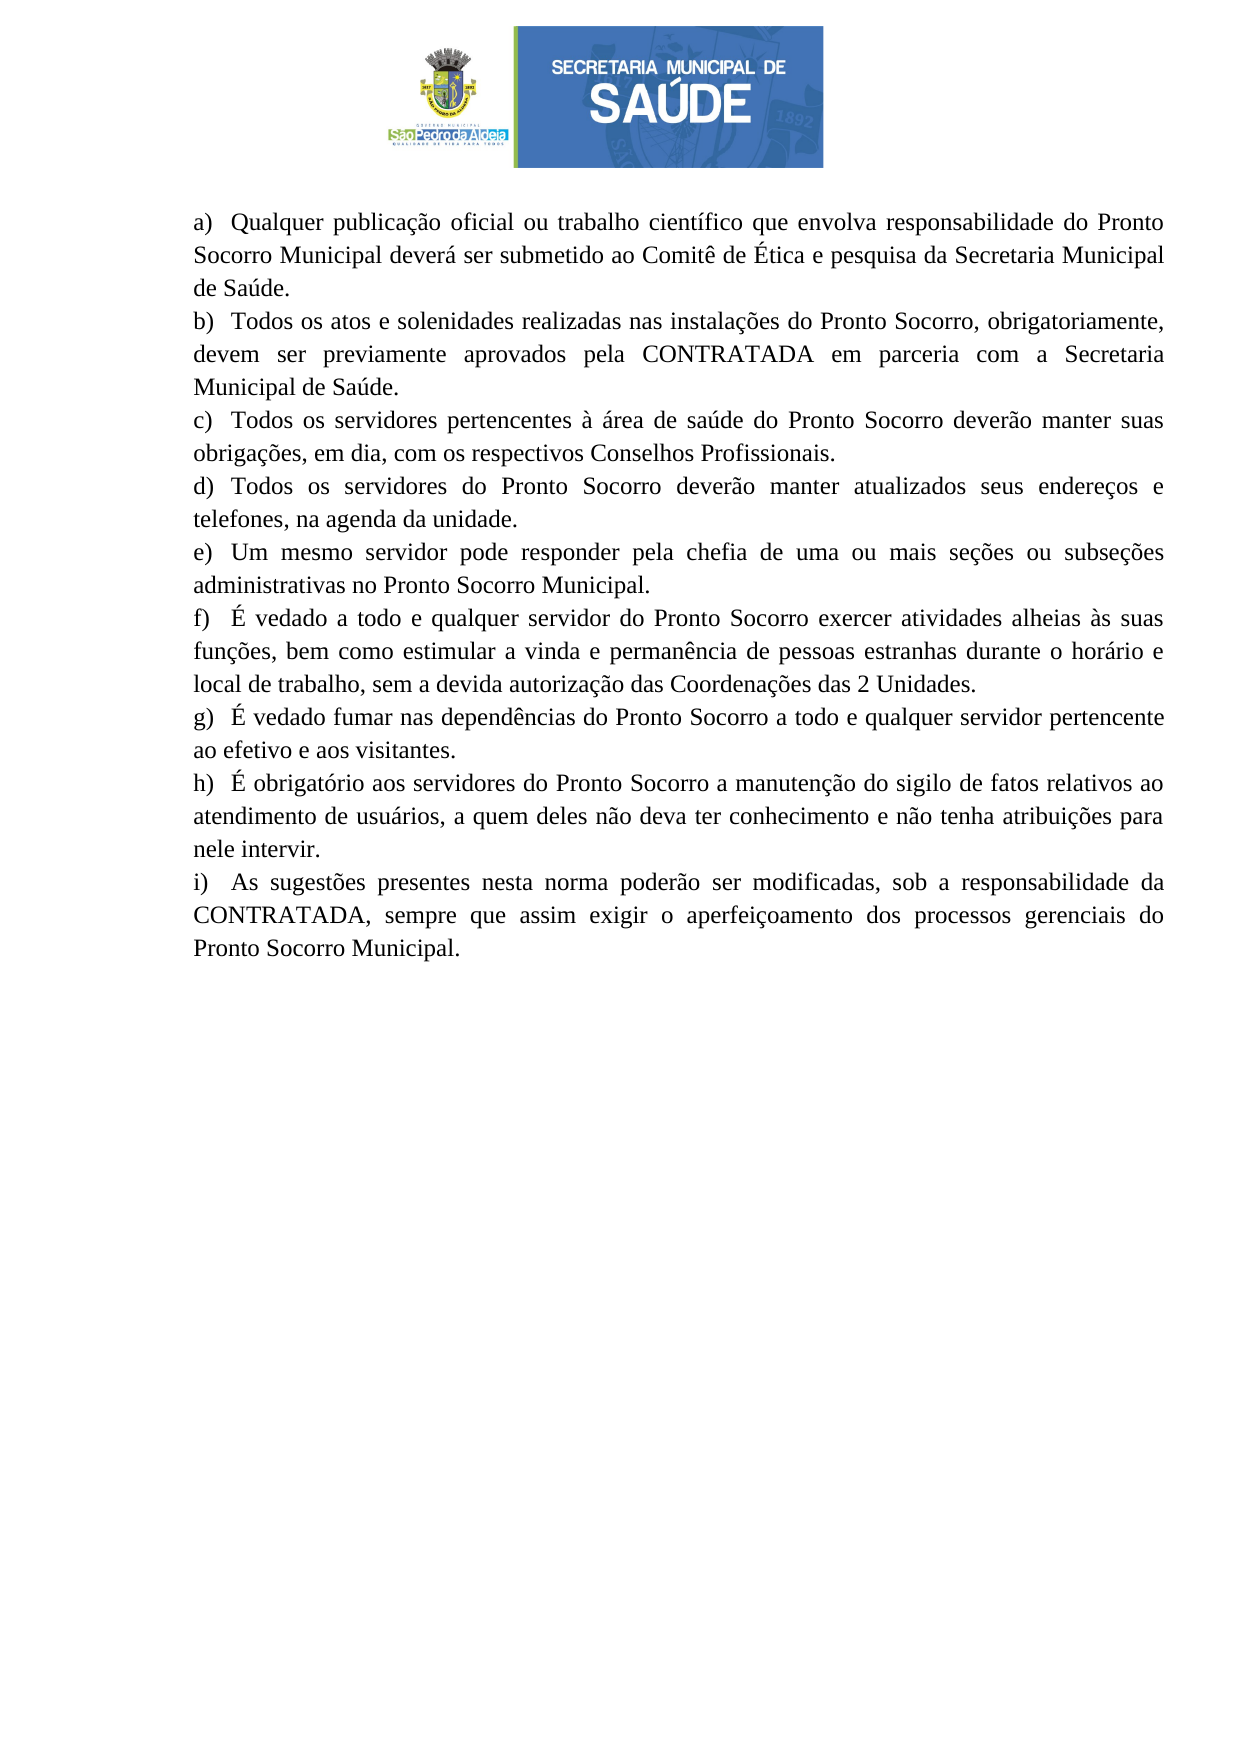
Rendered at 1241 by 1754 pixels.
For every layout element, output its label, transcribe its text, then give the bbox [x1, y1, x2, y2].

list As sugestões presentes nesta norma poderão ser modificadas, sob a responsabilidade da CONTRATADA, sempre que assim exigir o aperfeiçoamento dos processos gerenciais do Pronto Socorro Municipal. [193, 867, 1165, 962]
list Um mesmo servidor pode responder pela chefia de uma ou mais seções ou subseções administrativas no Pronto Socorro Municipal. [193, 537, 1165, 599]
picture [381, 26, 824, 168]
list É vedado fumar nas dependências do Pronto Socorro a todo e qualquer servidor pertencente ao efetivo e aos visitantes. [193, 702, 1165, 764]
list Qualquer publicação oficial ou trabalho científico que envolva responsabilidade do Pronto Socorro Municipal deverá ser submetido ao Comitê de Ética e pesquisa da Secretaria Municipal de Saúde. [193, 207, 1165, 302]
list É vedado a todo e qualquer servidor do Pronto Socorro exercer atividades alheias às suas funções, bem como estimular a vinda e permanência de pessoas estranhas durante o horário e local de trabalho, sem a devida autorização das Coordenações das 2 Unidades. [193, 603, 1165, 698]
list Todos os servidores do Pronto Socorro deverão manter atualizados seus endereços e telefones, na agenda da unidade. [193, 471, 1165, 533]
list Todos os servidores pertencentes à área de saúde do Pronto Socorro deverão manter suas obrigações, em dia, com os respectivos Conselhos Profissionais. [193, 405, 1165, 467]
list Todos os atos e solenidades realizadas nas instalações do Pronto Socorro, obrigatoriamente, devem ser previamente aprovados pela CONTRATADA em parceria com a Secretaria Municipal de Saúde. [193, 306, 1165, 401]
list É obrigatório aos servidores do Pronto Socorro a manutenção do sigilo de fatos relativos ao atendimento de usuários, a quem deles não deva ter conhecimento e não tenha atribuições para nele intervir. [193, 768, 1165, 863]
